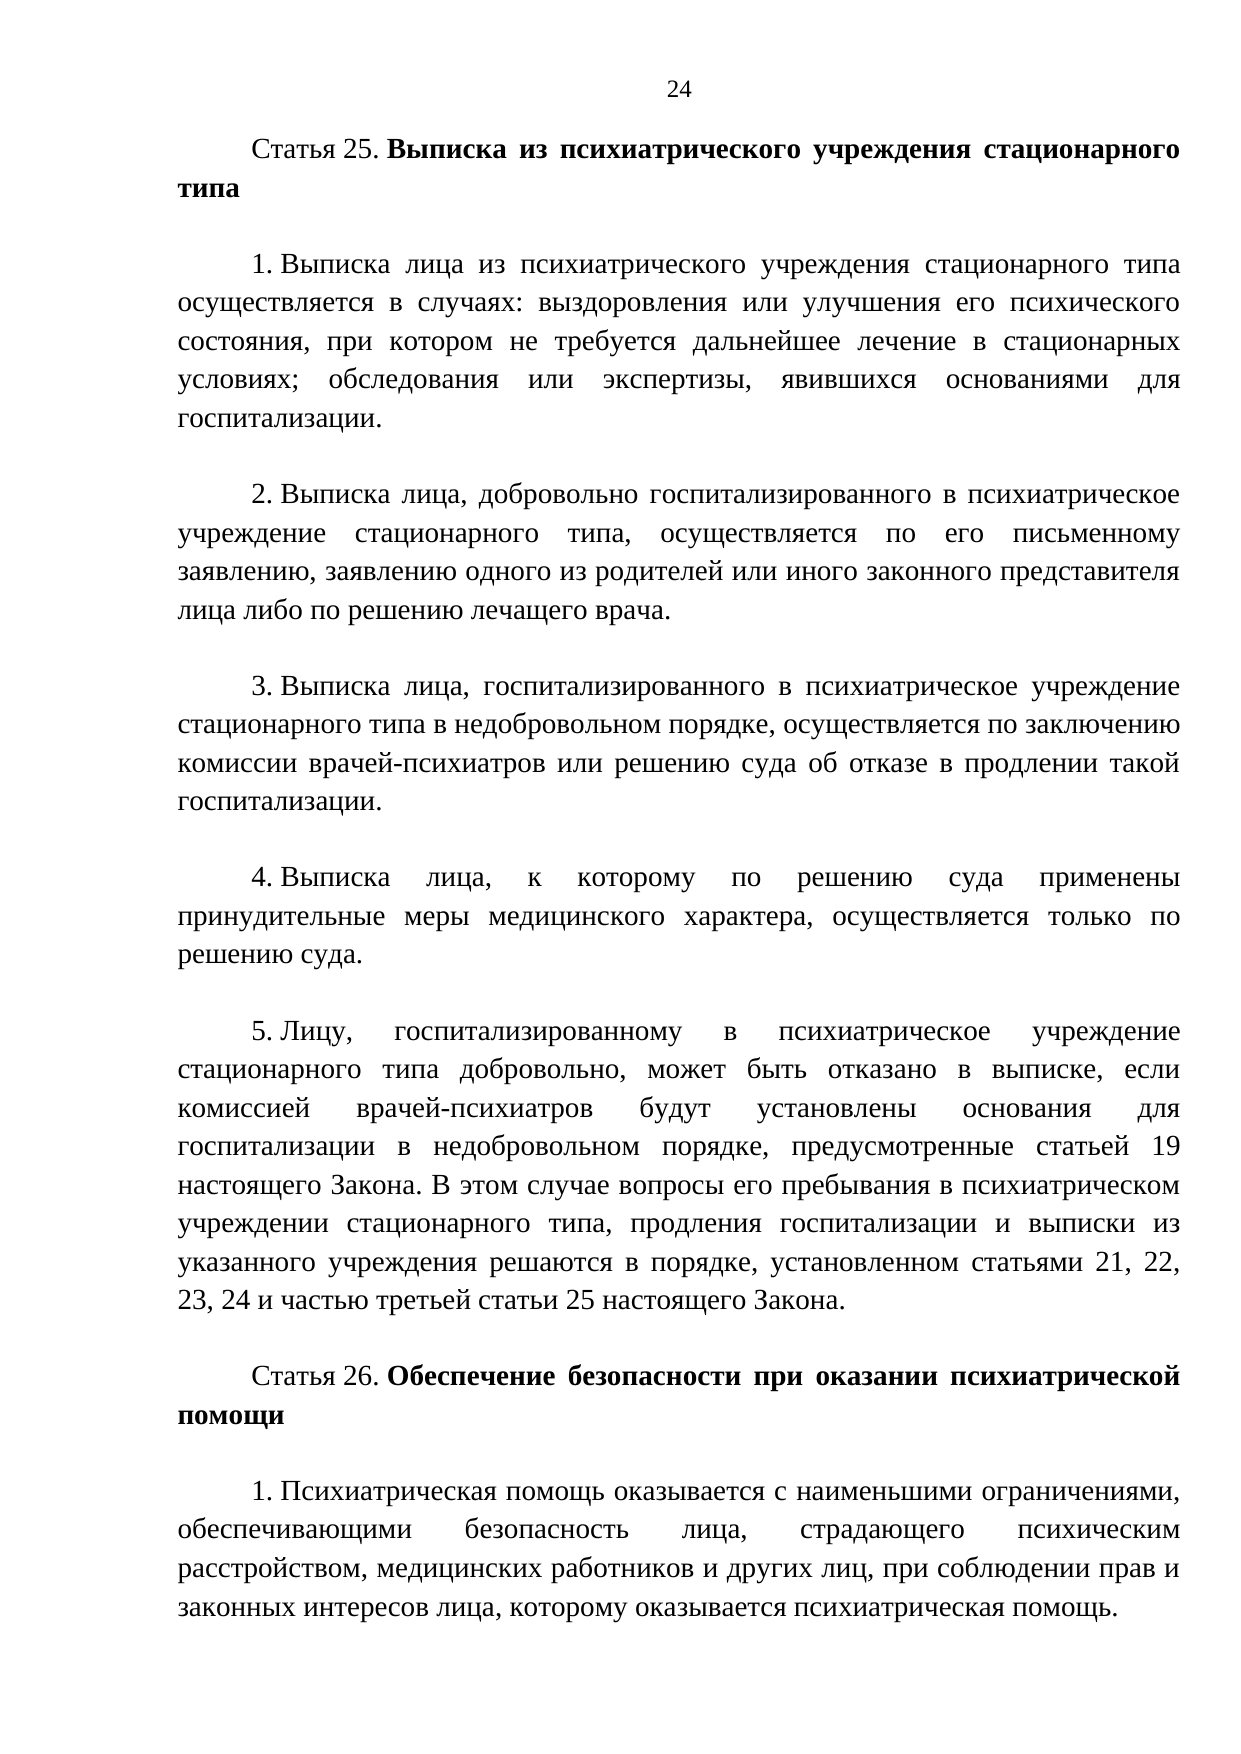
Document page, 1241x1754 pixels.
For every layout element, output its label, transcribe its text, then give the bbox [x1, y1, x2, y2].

text 1. Психиатрическая помощь оказывается с наименьшими ограничениями, обеспечивающими безопасность лица, страдающего психическим расстройством, медицинских работников и других лиц, при соблюдении прав и законных интересов лица, которому оказывается психиатрическая помощь. [177, 1473, 1181, 1622]
text 1. Выписка лица из психиатрического учреждения стационарного типа осуществляется в случаях: выздоровления или улучшения его психического состояния, при котором не требуется дальнейшее лечение в стационарных условиях; обследования или экспертизы, явившихся основаниями для госпитализации. [177, 246, 1181, 434]
text 2. Выписка лица, добровольно госпитализированного в психиатрическое учреждение стационарного типа, осуществляется по его письменному заявлению, заявлению одного из родителей или иного законного представителя лица либо по решению лечащего врача. [177, 476, 1181, 625]
text 5. Лицу, госпитализированному в психиатрическое учреждение стационарного типа добровольно, может быть отказано в выписке, если комиссией врачей-психиатров будут установлены основания для госпитализации в недобровольном порядке, предусмотренные статьей 19 настоящего Закона. В этом случае вопросы его пребывания в психиатрическом учреждении стационарного типа, продления госпитализации и выписки из указанного учреждения решаются в порядке, установленном статьями 21, 22, 23, 24 и частью третьей статьи 25 настоящего Закона. [177, 1013, 1181, 1316]
text Статья 25. Выписка из психиатрического учреждения стационарного типа [177, 131, 1181, 203]
text 4. Выписка лица, к которому по решению суда применены принудительные меры медицинского характера, осуществляется только по решению суда. [177, 859, 1181, 970]
text 3. Выписка лица, госпитализированного в психиатрическое учреждение стационарного типа в недобровольном порядке, осуществляется по заключению комиссии врачей-психиатров или решению суда об отказе в продлении такой госпитализации. [177, 668, 1181, 817]
text Статья 26. Обеспечение безопасности при оказании психиатрической помощи [177, 1358, 1181, 1431]
